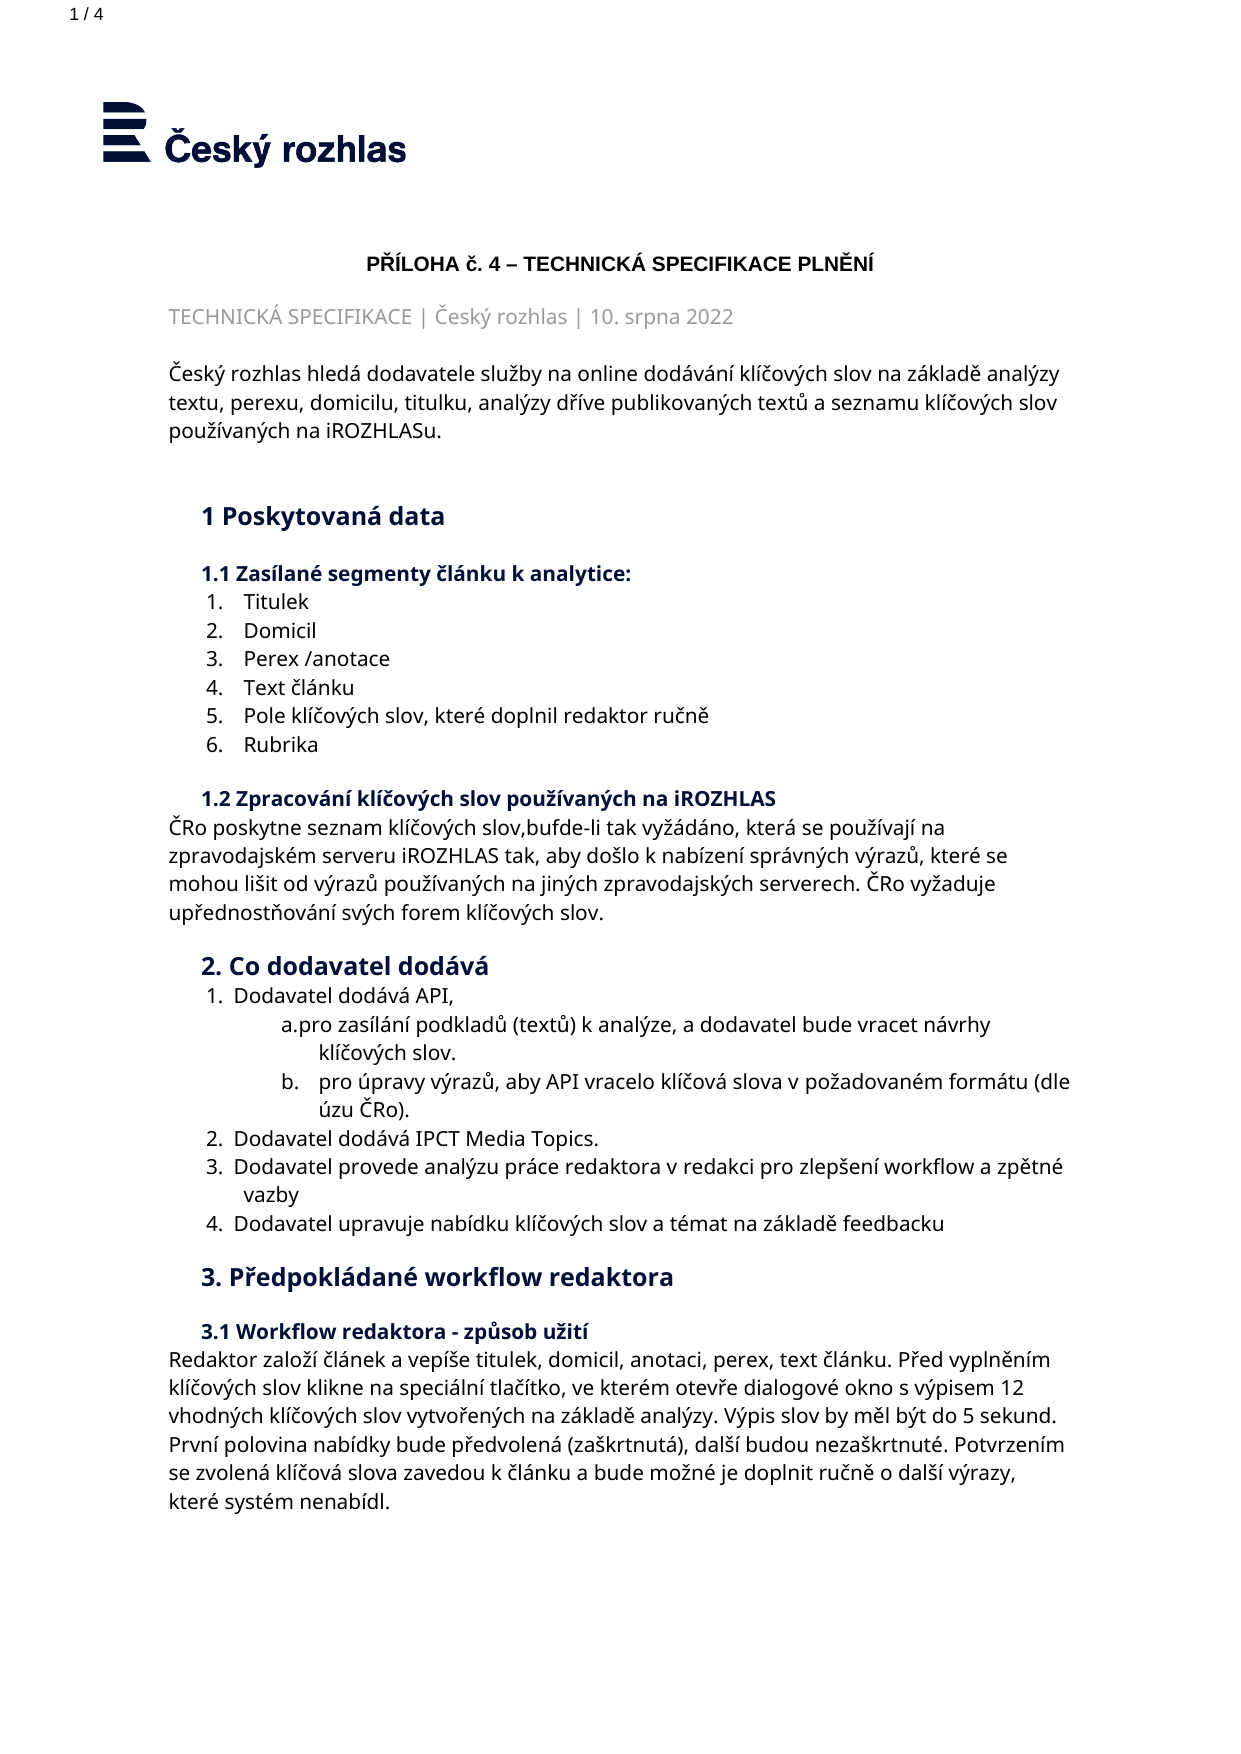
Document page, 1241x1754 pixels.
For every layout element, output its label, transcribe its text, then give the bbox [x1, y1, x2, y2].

list Dodavatel dodává IPCT Media Topics. [206, 1124, 1072, 1152]
list Pole klíčových slov, které doplnil redaktor ručně [206, 701, 1072, 730]
list pro zasílání podkladů (textů) k analýze, a dodavatel bude vracet návrhy klíčových slov. [281, 1010, 1072, 1067]
list Text článku [206, 673, 1072, 701]
list Dodavatel dodává API, [206, 982, 1072, 1010]
picture [103, 102, 406, 168]
text ČRo poskytne seznam klíčových slov,bufde-li tak vyžádáno, která se používají na zpravodajském serveru iROZHLAS tak, aby došlo k nabízení správných výrazů, které se mohou lišit od výrazů používaných na jiných zpravodajských serverech. ČRo vyžaduje upřednostňování svých forem klíčových slov. [168, 813, 1072, 926]
list pro úpravy výrazů, aby API vracelo klíčová slova v požadovaném formátu (dle úzu ČRo). [281, 1067, 1072, 1124]
text PŘÍLOHA č. 4 – TECHNICKÁ SPECIFIKACE PLNĚNÍ [168, 250, 1072, 276]
list Titulek [206, 587, 1072, 616]
list Dodavatel provede analýzu práce redaktora v redakci pro zlepšení workflow a zpětné vazby [206, 1152, 1072, 1209]
list Perex /anotace [206, 644, 1072, 673]
list Domicil [206, 616, 1072, 644]
subtitle 1 Poskytovaná data [168, 499, 1072, 533]
subtitle 3. Předpokládané workflow redaktora [168, 1263, 1072, 1293]
subtitle 2. Co dodavatel dodává [168, 952, 1072, 982]
text Český rozhlas hledá dodavatele služby na online dodávání klíčových slov na základě analýzy textu, perexu, domicilu, titulku, analýzy dříve publikovaných textů a seznamu klíčových slov používaných na iROZHLASu. [168, 359, 1072, 444]
text TECHNICKÁ SPECIFIKACE | Český rozhlas | 10. srpna 2022 [168, 302, 1072, 331]
list Dodavatel upravuje nabídku klíčových slov a témat na základě feedbacku [206, 1209, 1072, 1237]
subtitle 1.2 Zpracování klíčových slov používaných na iROZHLAS [168, 784, 1072, 813]
subtitle 1.1 Zasílané segmenty článku k analytice: [168, 559, 1072, 587]
list Rubrika [206, 730, 1072, 758]
text Redaktor založí článek a vepíše titulek, domicil, anotaci, perex, text článku. Před vyplněním klíčových slov klikne na speciální tlačítko, ve kterém otevře dialogové okno s výpisem 12 vhodných klíčových slov vytvořených na základě analýzy. Výpis slov by měl být do 5 sekund. První polovina nabídky bude předvolená (zaškrtnutá), další budou nezaškrtnuté. Potvrzením se zvolená klíčová slova zavedou k článku a bude možné je doplnit ručně o další výrazy, které systém nenabídl. [168, 1345, 1072, 1515]
subtitle 3.1 Workflow redaktora - způsob užití [168, 1319, 1072, 1345]
